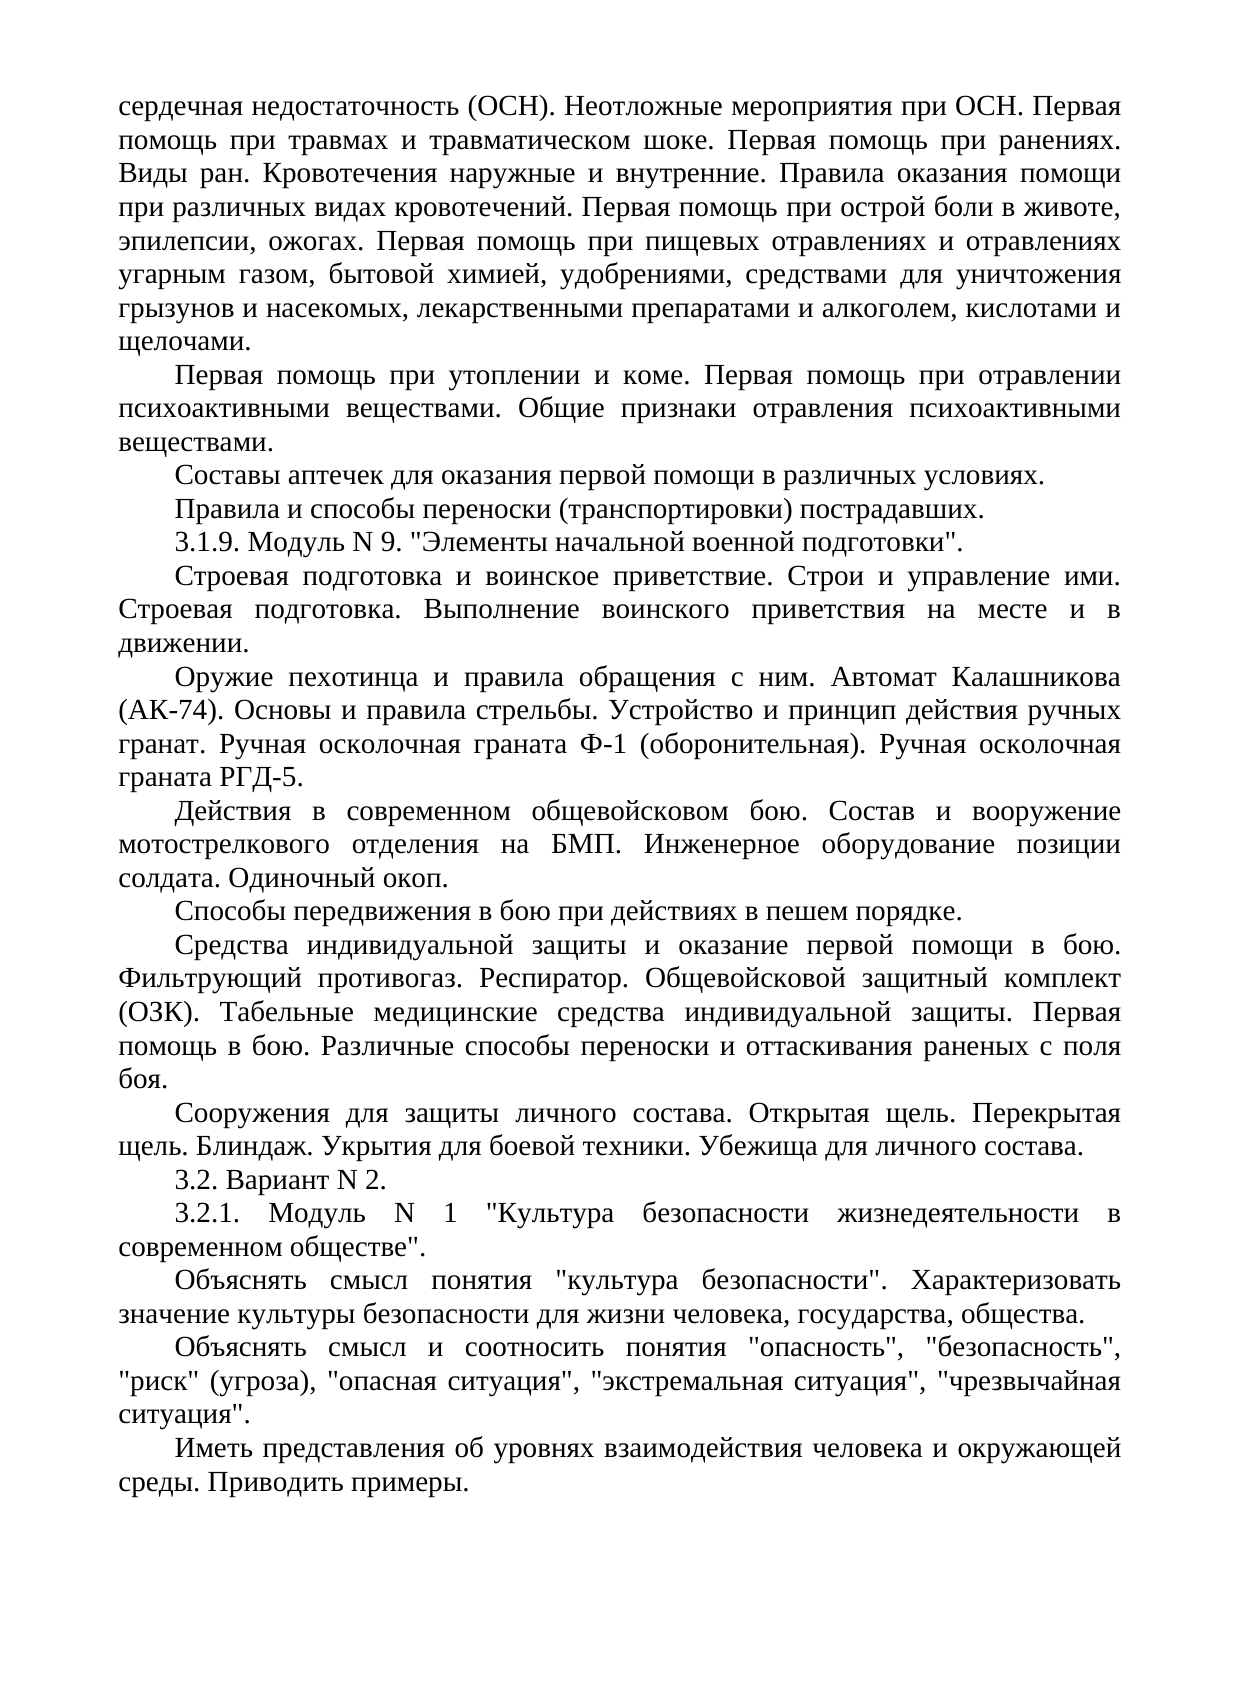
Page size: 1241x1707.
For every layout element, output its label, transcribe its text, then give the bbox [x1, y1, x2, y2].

text Строевая подготовка и воинское приветствие. Строи и управление ими. Строевая подготовка. Выполнение воинского приветствия на месте и в движении. [118, 558, 1122, 659]
text Оружие пехотинца и правила обращения с ним. Автомат Калашникова (АК-74). Основы и правила стрельбы. Устройство и принцип действия ручных гранат. Ручная осколочная граната Ф-1 (оборонительная). Ручная осколочная граната РГД-5. [118, 659, 1122, 793]
text Правила и способы переноски (транспортировки) пострадавших. [118, 491, 1122, 524]
text Действия в современном общевойсковом бою. Состав и вооружение мотострелкового отделения на БМП. Инженерное оборудование позиции солдата. Одиночный окоп. [118, 793, 1122, 893]
text 3.2. Вариант N 2. [118, 1162, 1122, 1195]
text Объяснять смысл понятия "культура безопасности". Характеризовать значение культуры безопасности для жизни человека, государства, общества. [118, 1262, 1122, 1329]
text Объяснять смысл и соотносить понятия "опасность", "безопасность", "риск" (угроза), "опасная ситуация", "экстремальная ситуация", "чрезвычайная ситуация". [118, 1329, 1122, 1430]
text Способы передвижения в бою при действиях в пешем порядке. [118, 893, 1122, 927]
text Иметь представления об уровнях взаимодействия человека и окружающей среды. Приводить примеры. [118, 1430, 1122, 1497]
text Средства индивидуальной защиты и оказание первой помощи в бою. Фильтрующий противогаз. Респиратор. Общевойсковой защитный комплект (ОЗК). Табельные медицинские средства индивидуальной защиты. Первая помощь в бою. Различные способы переноски и оттаскивания раненых с поля боя. [118, 927, 1122, 1095]
text Сооружения для защиты личного состава. Открытая щель. Перекрытая щель. Блиндаж. Укрытия для боевой техники. Убежища для личного состава. [118, 1095, 1122, 1162]
text 3.1.9. Модуль N 9. "Элементы начальной военной подготовки". [118, 524, 1122, 558]
text 3.2.1. Модуль N 1 "Культура безопасности жизнедеятельности в современном обществе". [118, 1195, 1122, 1262]
text Первая помощь при утоплении и коме. Первая помощь при отравлении психоактивными веществами. Общие признаки отравления психоактивными веществами. [118, 357, 1122, 457]
text Составы аптечек для оказания первой помощи в различных условиях. [118, 457, 1122, 491]
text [118, 88, 1122, 357]
